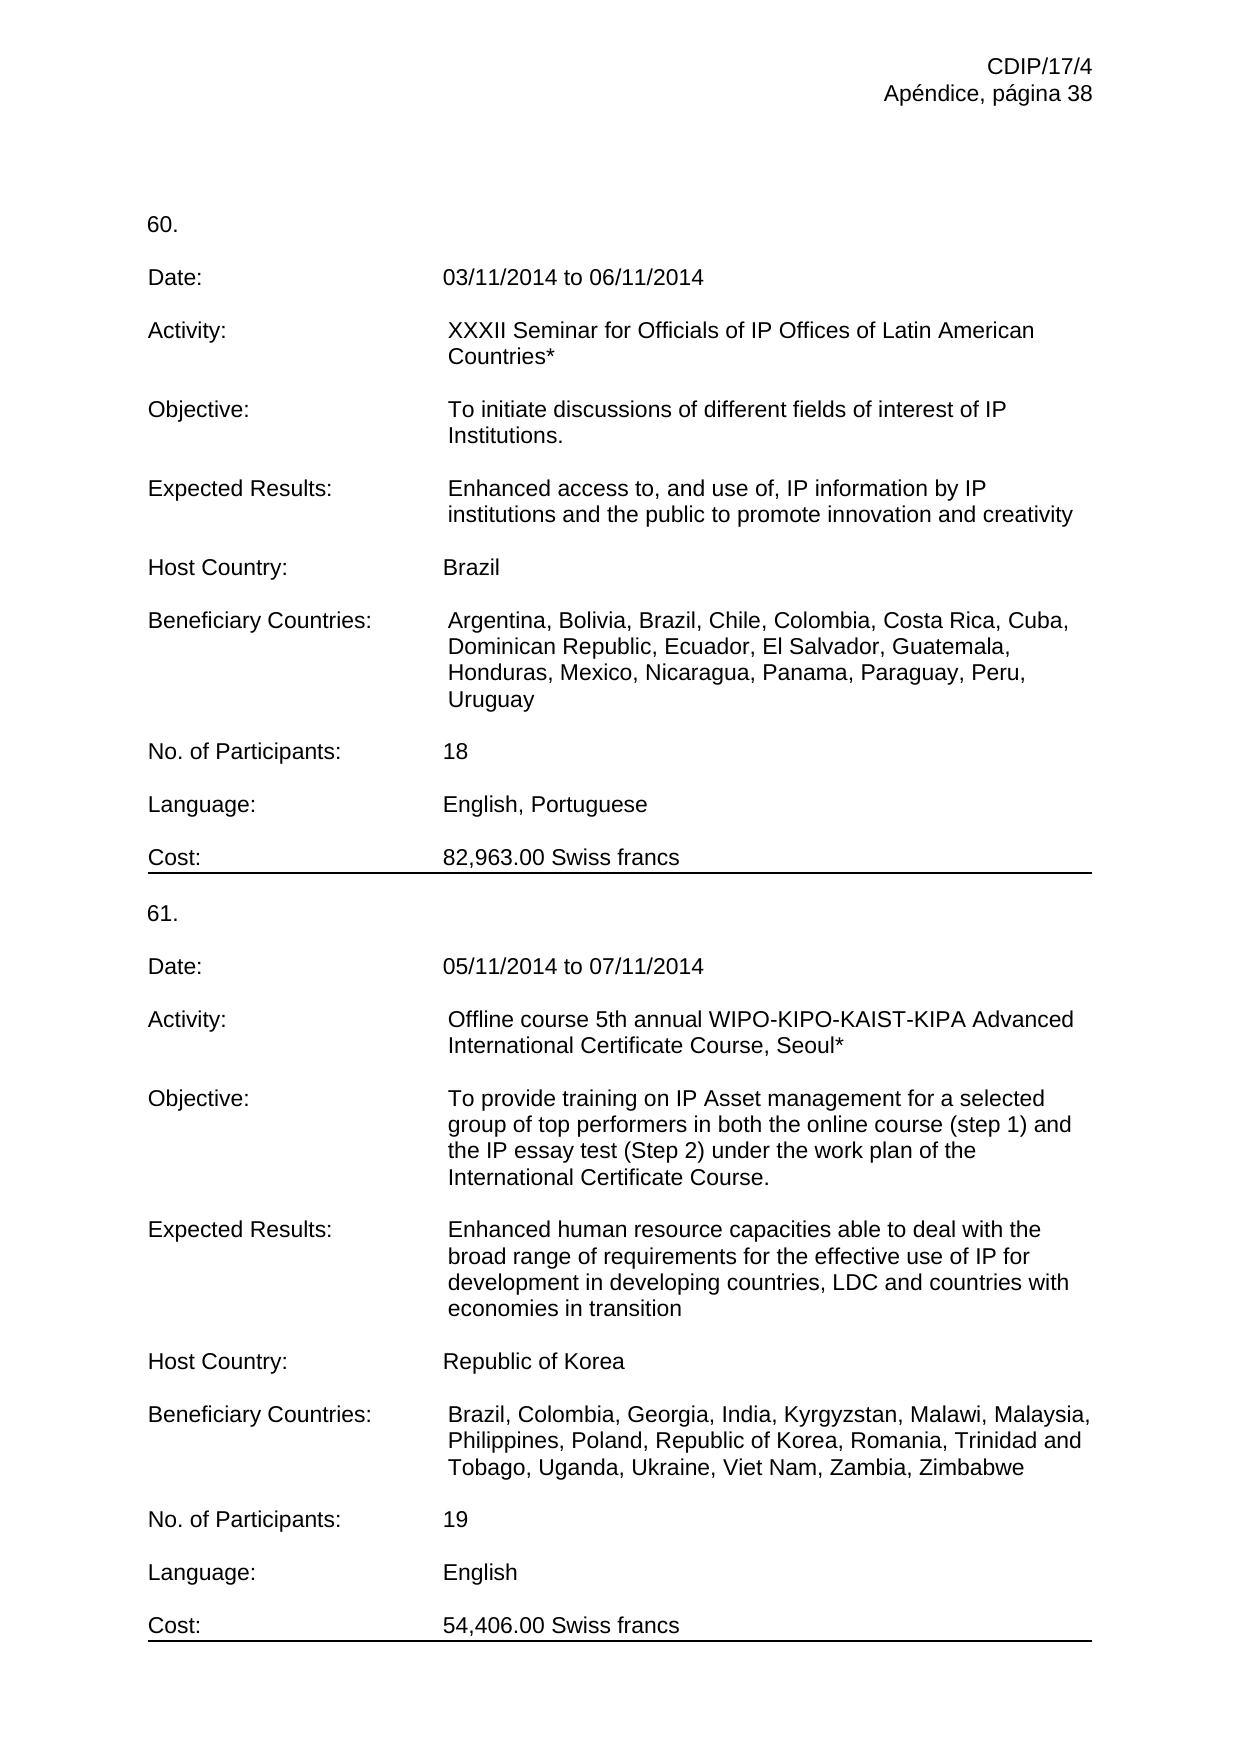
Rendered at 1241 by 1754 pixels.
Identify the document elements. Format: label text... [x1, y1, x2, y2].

text No. of Participants: 18 [148, 738, 1092, 765]
text Date: 05/11/2014 to 07/11/2014 [148, 953, 1092, 979]
text Expected Results: Enhanced human resource capacities able to deal with the broad range of requirements for the effective use of IP for development in developing countries, LDC and countries with economies in transition [148, 1216, 1092, 1322]
text Date: 03/11/2014 to 06/11/2014 [148, 264, 1092, 290]
text Beneficiary Countries: Argentina, Bolivia, Brazil, Chile, Colombia, Costa Rica, Cuba, Dominican Republic, Ecuador, El Salvador, Guatemala, Honduras, Mexico, Nicaragua, Panama, Paraguay, Peru, Uruguay [148, 607, 1092, 712]
text No. of Participants: 19 [148, 1506, 1092, 1533]
text Cost: 54,406.00 Swiss francs [148, 1612, 1092, 1640]
text Host Country: Brazil [148, 554, 1092, 580]
text Objective: To initiate discussions of different fields of interest of IP Institutions. [148, 396, 1092, 448]
text Objective: To provide training on IP Asset management for a selected group of top performers in both the online course (step 1) and the IP essay test (Step 2) under the work plan of the International Certificate Course. [148, 1084, 1092, 1190]
text Activity: Offline course 5th annual WIPO-KIPO-KAIST-KIPA Advanced International Certificate Course, Seoul* [148, 1006, 1092, 1058]
text Language: English, Portuguese [148, 791, 1092, 817]
text Beneficiary Countries: Brazil, Colombia, Georgia, India, Kyrgyzstan, Malawi, Malaysia, Philippines, Poland, Republic of Korea, Romania, Trinidad and Tobago, Uganda, Ukraine, Viet Nam, Zambia, Zimbabwe [148, 1401, 1092, 1480]
text Language: English [148, 1559, 1092, 1585]
text Activity: XXXII Seminar for Officials of IP Offices of Latin American Countries* [148, 317, 1092, 369]
text Expected Results: Enhanced access to, and use of, IP information by IP institutions and the public to promote innovation and creativity [148, 475, 1092, 527]
text Host Country: Republic of Korea [148, 1348, 1092, 1374]
text Cost: 82,963.00 Swiss francs [148, 844, 1092, 872]
